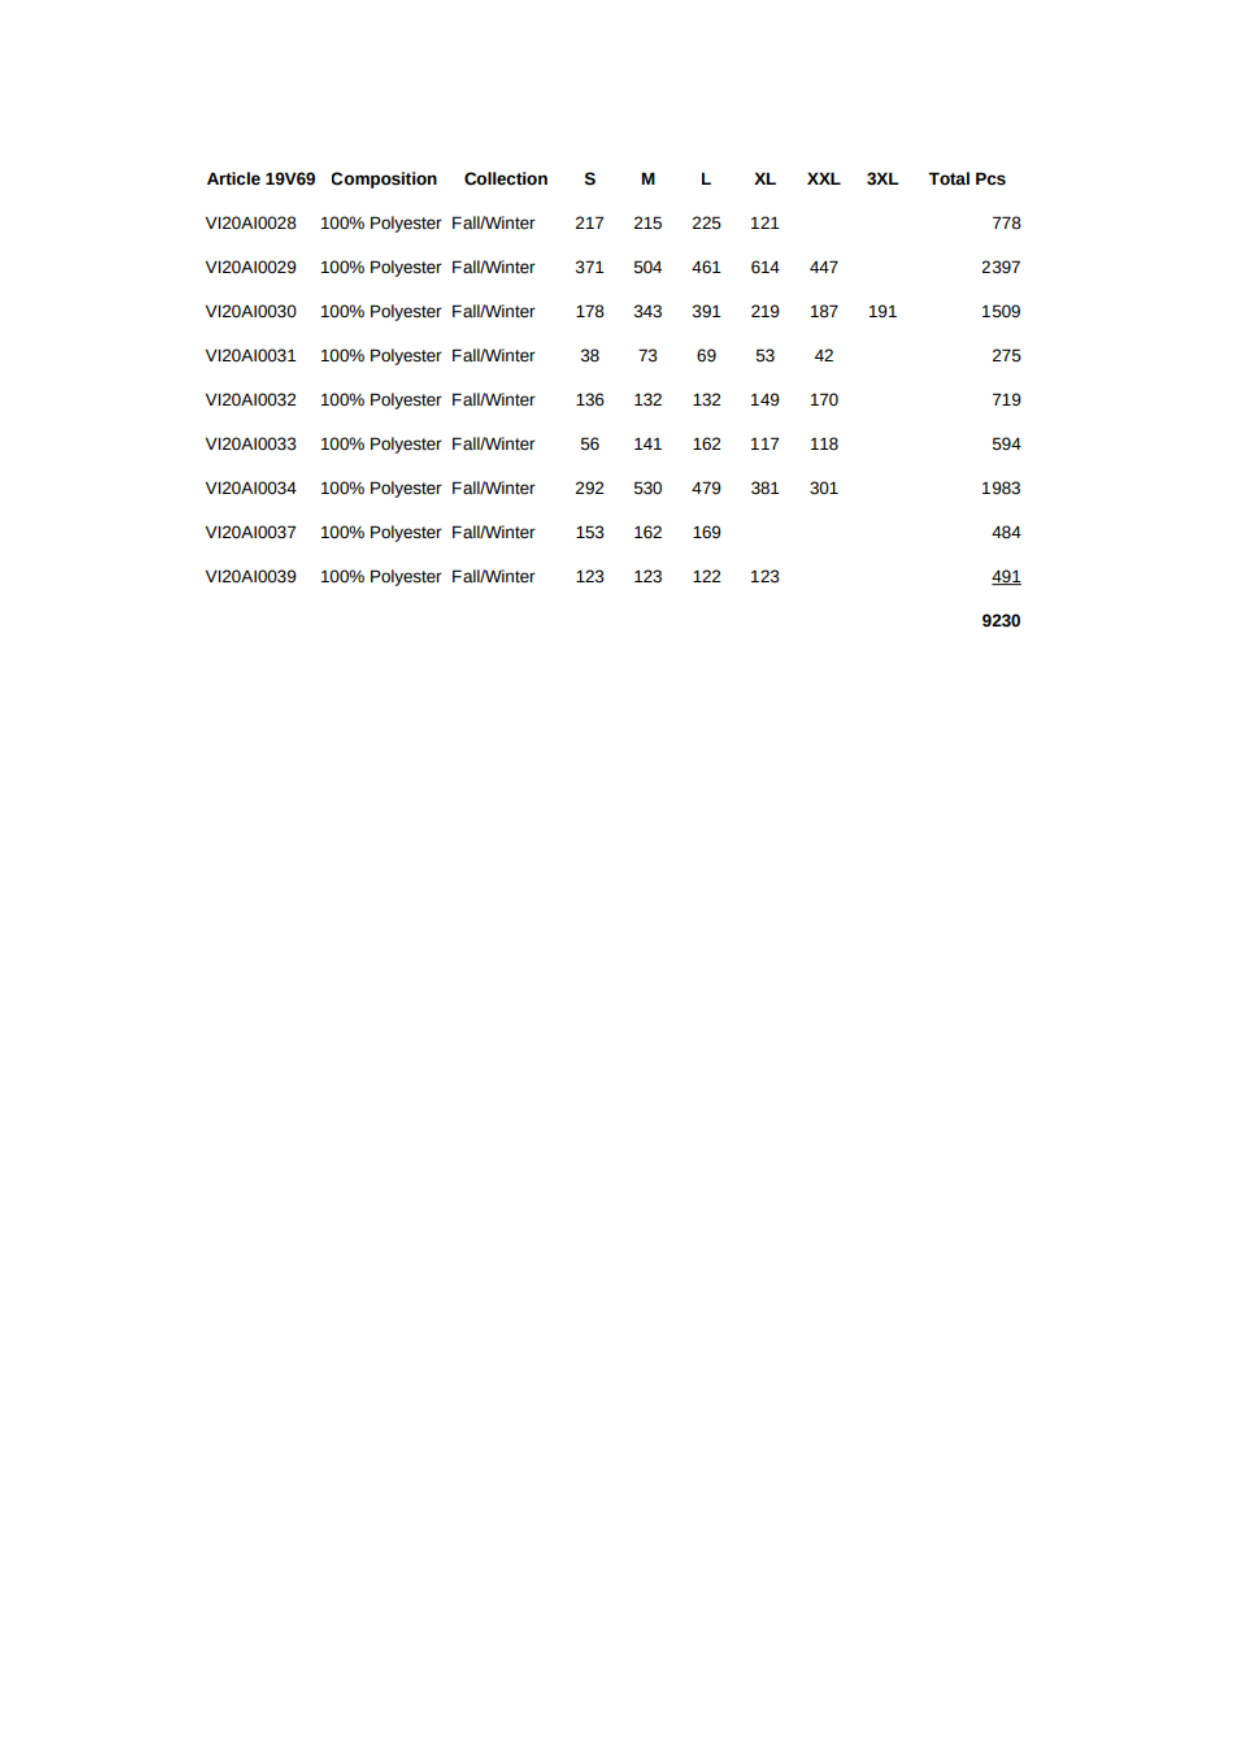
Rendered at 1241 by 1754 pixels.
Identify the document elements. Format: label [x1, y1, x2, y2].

picture [118, 147, 1123, 667]
